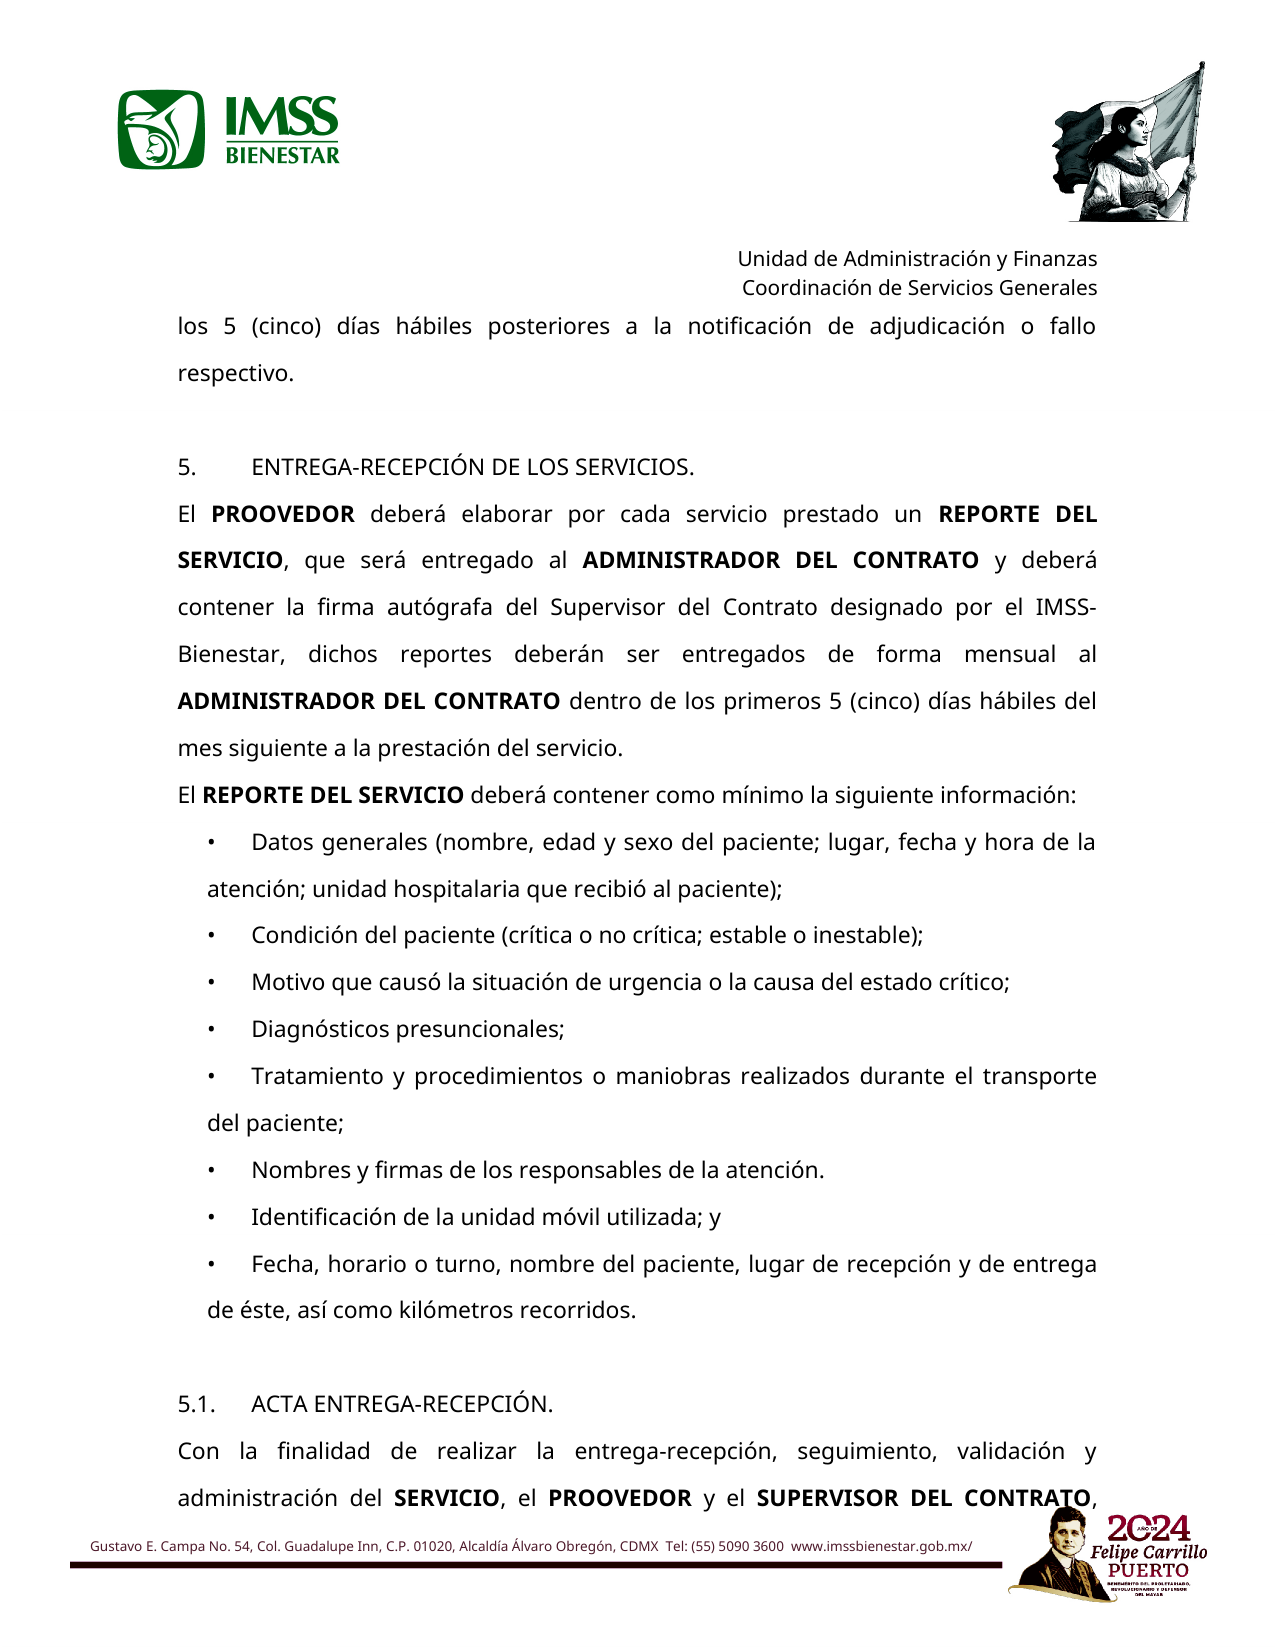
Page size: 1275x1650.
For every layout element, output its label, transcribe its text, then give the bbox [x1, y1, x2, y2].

text • Fecha, horario o turno, nombre del paciente, lugar de recepción y de entrega de éste, así como kilómetros recorridos. [207, 1248, 1098, 1326]
picture [1, 0, 1275, 1647]
text • Condición del paciente (crítica o no crítica; estable o inestable); [207, 919, 1098, 951]
text 5. ENTREGA-RECEPCIÓN DE LOS SERVICIOS. [177, 451, 1098, 482]
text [177, 1435, 1098, 1513]
text • Identificación de la unidad móvil utilizada; y [207, 1201, 1098, 1232]
text • Motivo que causó la situación de urgencia o la causa del estado crítico; [207, 966, 1098, 998]
text • Datos generales (nombre, edad y sexo del paciente; lugar, fecha y hora de la atención; unidad hospitalaria que recibió al paciente); [207, 826, 1098, 904]
text • Diagnósticos presuncionales; [207, 1013, 1098, 1044]
text El REPORTE DEL SERVICIO deberá contener como mínimo la siguiente información: [177, 779, 1098, 810]
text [177, 310, 1098, 388]
text El PROOVEDOR deberá elaborar por cada servicio prestado un REPORTE DEL SERVICIO, que será entregado al ADMINISTRADOR DEL CONTRATO y deberá contener la firma autógrafa del Supervisor del Contrato designado por el IMSS-Bienestar, dichos reportes deberán ser entregados de forma mensual al ADMINISTRADOR DEL CONTRATO dentro de los primeros 5 (cinco) días hábiles del mes siguiente a la prestación del servicio. [177, 498, 1098, 763]
text 5.1. ACTA ENTREGA-RECEPCIÓN. [177, 1388, 1098, 1419]
text • Tratamiento y procedimientos o maniobras realizados durante el transporte del paciente; [207, 1060, 1098, 1138]
text • Nombres y firmas de los responsables de la atención. [207, 1154, 1098, 1185]
